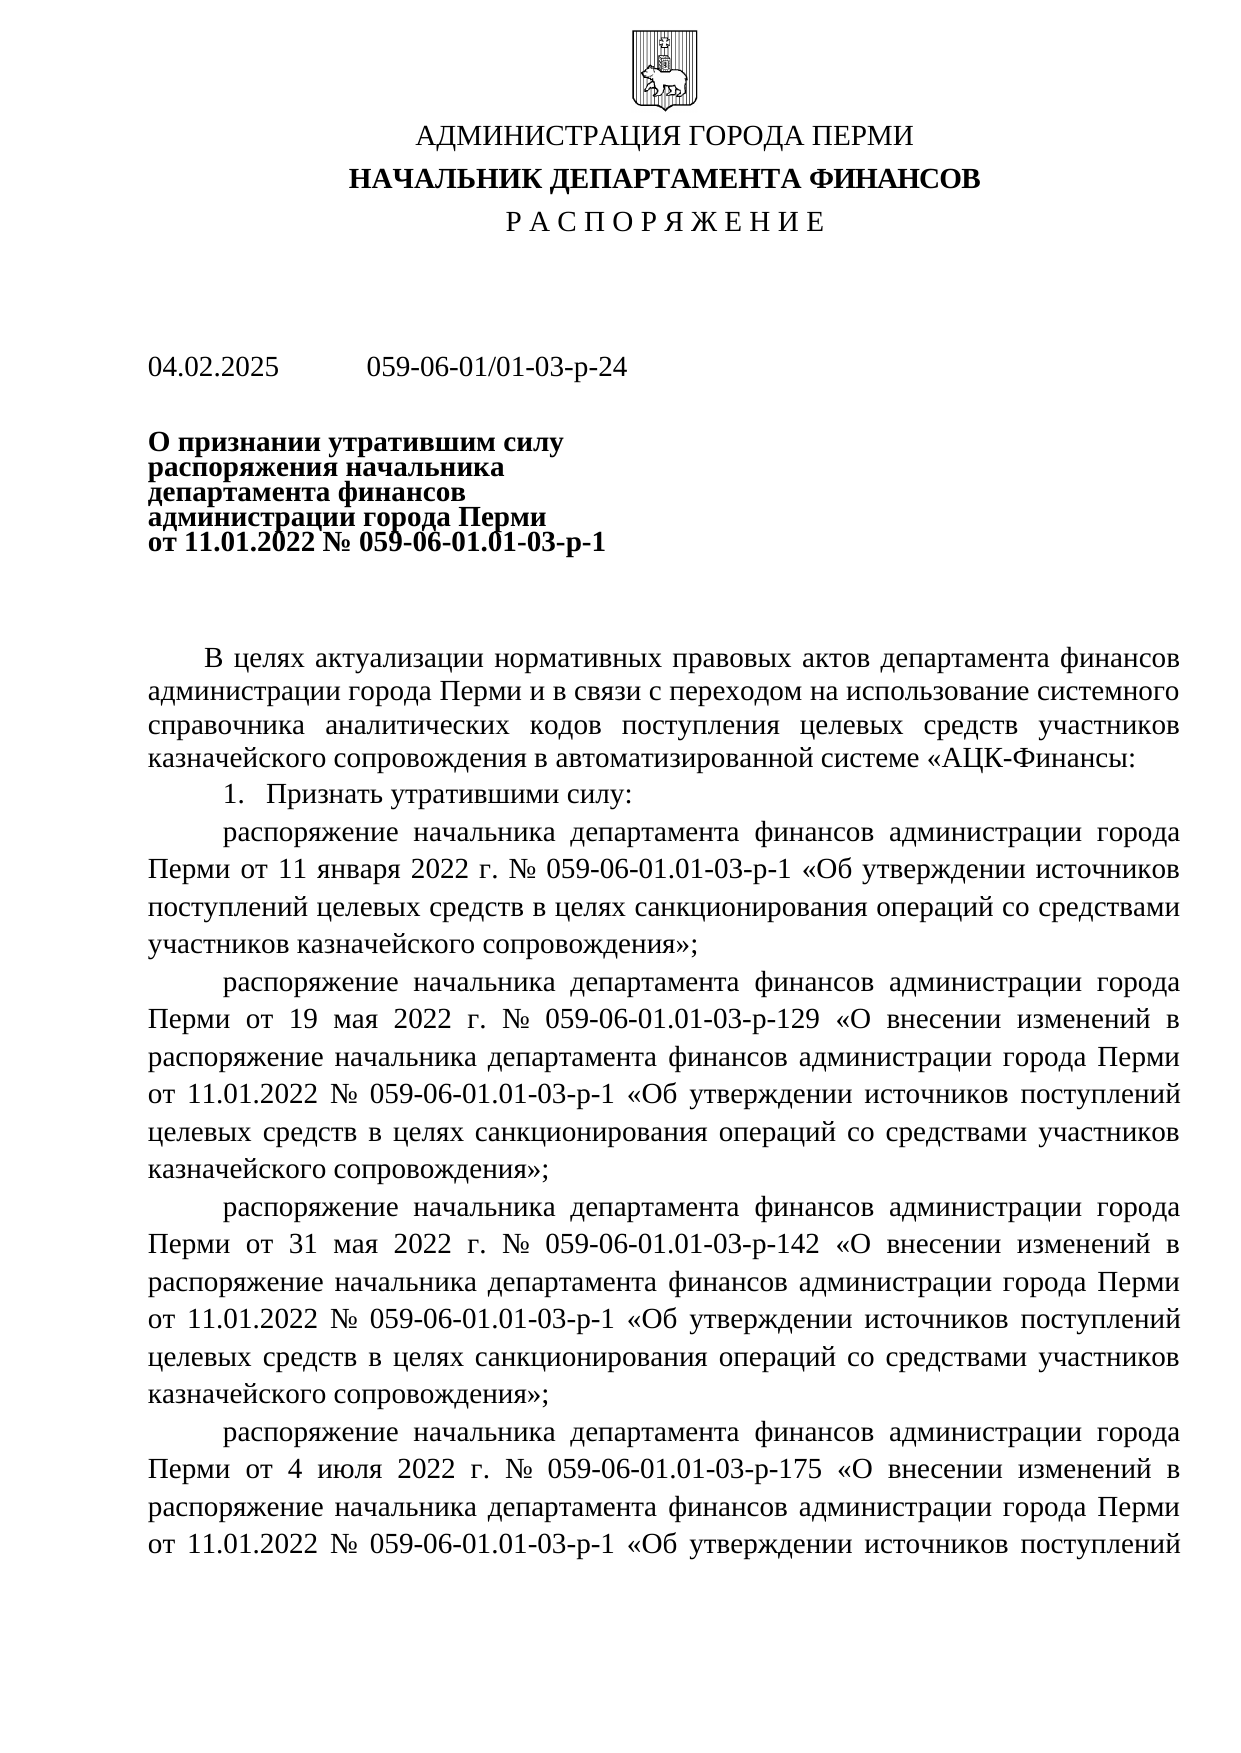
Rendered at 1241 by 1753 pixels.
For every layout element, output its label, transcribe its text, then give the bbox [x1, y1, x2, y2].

text 1. Признать утратившими силу: [148, 774, 1181, 811]
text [148, 1411, 1181, 1561]
text О признании утратившим силу распоряжения начальника департамента финансов администрации города Перми от 11.01.2022 № 059-06-01.01-03-р-1 [148, 431, 1181, 556]
text распоряжение начальника департамента финансов администрации города Перми от 11 января 2022 г. № 059-06-01.01-03-р-1 «Об утверждении источников поступлений целевых средств в целях санкционирования операций со средствами участников казначейского сопровождения»; [148, 811, 1181, 961]
text 04.02.2025 059-06-01/01-03-р-24 [148, 356, 1181, 381]
text распоряжение начальника департамента финансов администрации города Перми от 19 мая 2022 г. № 059-06-01.01-03-р-129 «О внесении изменений в распоряжение начальника департамента финансов администрации города Перми от 11.01.2022 № 059-06-01.01-03-р-1 «Об утверждении источников поступлений целевых средств в целях санкционирования операций со средствами участников казначейского сопровождения»; [148, 961, 1181, 1186]
text В целях актуализации нормативных правовых актов департамента финансов администрации города Перми и в связи с переходом на использование системного справочника аналитических кодов поступления целевых средств участников казначейского сопровождения в автоматизированной системе «АЦК-Финансы: [148, 640, 1181, 774]
text распоряжение начальника департамента финансов администрации города Перми от 31 мая 2022 г. № 059-06-01.01-03-р-142 «О внесении изменений в распоряжение начальника департамента финансов администрации города Перми от 11.01.2022 № 059-06-01.01-03-р-1 «Об утверждении источников поступлений целевых средств в целях санкционирования операций со средствами участников казначейского сопровождения»; [148, 1186, 1181, 1411]
